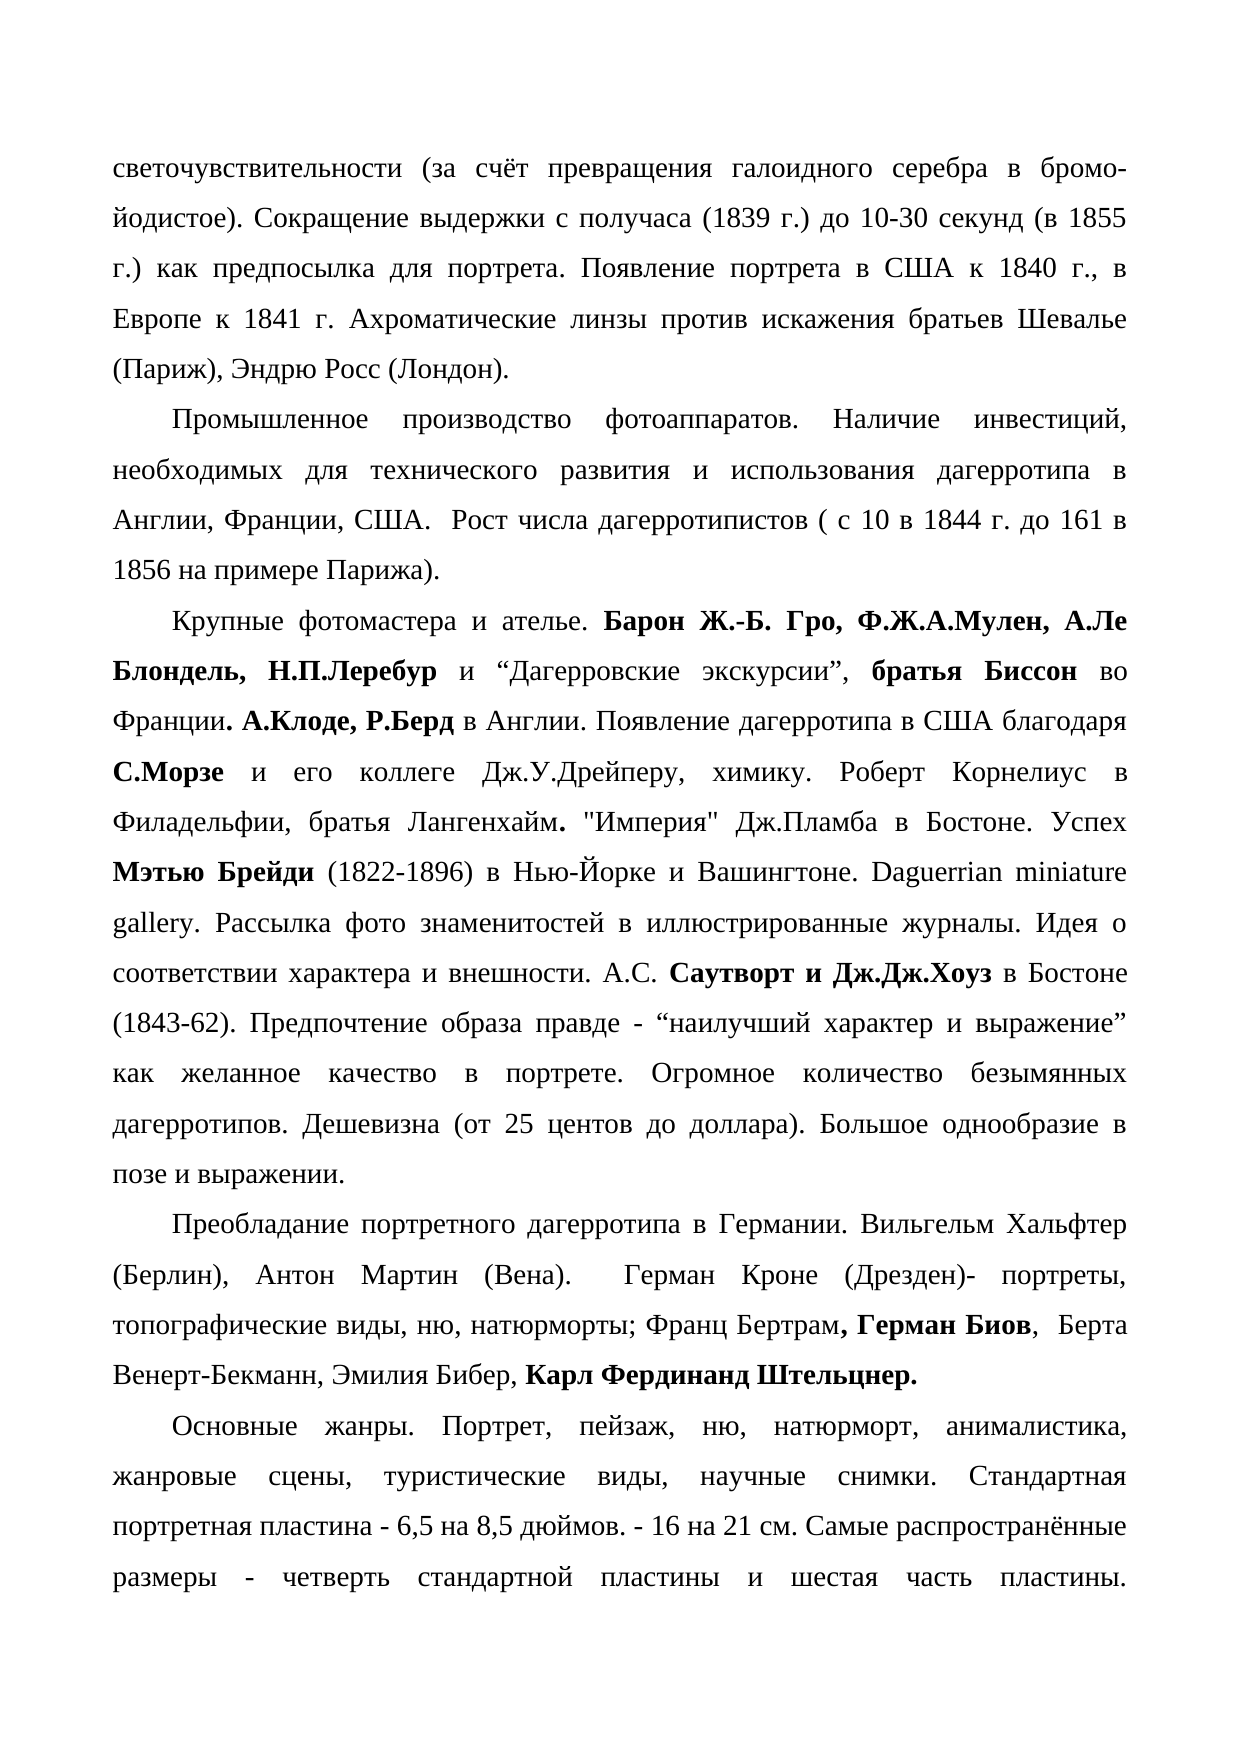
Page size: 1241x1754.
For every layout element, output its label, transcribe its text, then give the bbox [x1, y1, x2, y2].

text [112, 1408, 1128, 1592]
text Промышленное производство фотоаппаратов. Наличие инвестиций, необходимых для технического развития и использования дагерротипа в Англии, Франции, США. Рост числа дагерротипистов ( с 10 в . до 161 в 1856 на примере Парижа). [112, 402, 1128, 586]
text Крупные фотомастера и ателье. Барон Ж.-Б. Гро, Ф.Ж.А.Мулен, А.Ле Блондель, Н.П.Леребур и “Дагерровские экскурсии”, братья Биссон во Франции. А.Клоде, Р.Берд в Англии. Появление дагерротипа в США благодаря С.Морзе и его коллеге Дж.У.Дрейперу, химику. Роберт Корнелиус в Филадельфии, братья Лангенхайм. "Империя" Дж.Пламба в Бостоне. Успех Мэтью Брейди (1822-1896) в Нью-Йорке и Вашингтоне. Daguerrian miniature gallery. Рассылка фото знаменитостей в иллюстрированные журналы. Идея о соответствии характера и внешности. А.С. Саутворт и Дж.Дж.Хоуз в Бостоне (1843-62). Предпочтение образа правде - “наилучший характер и выражение” как желанное качество в портрете. Огромное количество безымянных дагерротипов. Дешевизна (от 25 центов до доллара). Большое однообразие в позе и выражении. [112, 603, 1128, 1190]
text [112, 150, 1128, 385]
text Преобладание портретного дагерротипа в Германии. Вильгельм Хальфтер (Берлин), Антон Мартин (Вена). Герман Кроне (Дрезден)- портреты, топографические виды, ню, натюрморты; Франц Бертрам, Герман Биов, Берта Венерт-Бекманн, Эмилия Бибер, Карл Фердинанд Штельцнер. [112, 1207, 1128, 1391]
